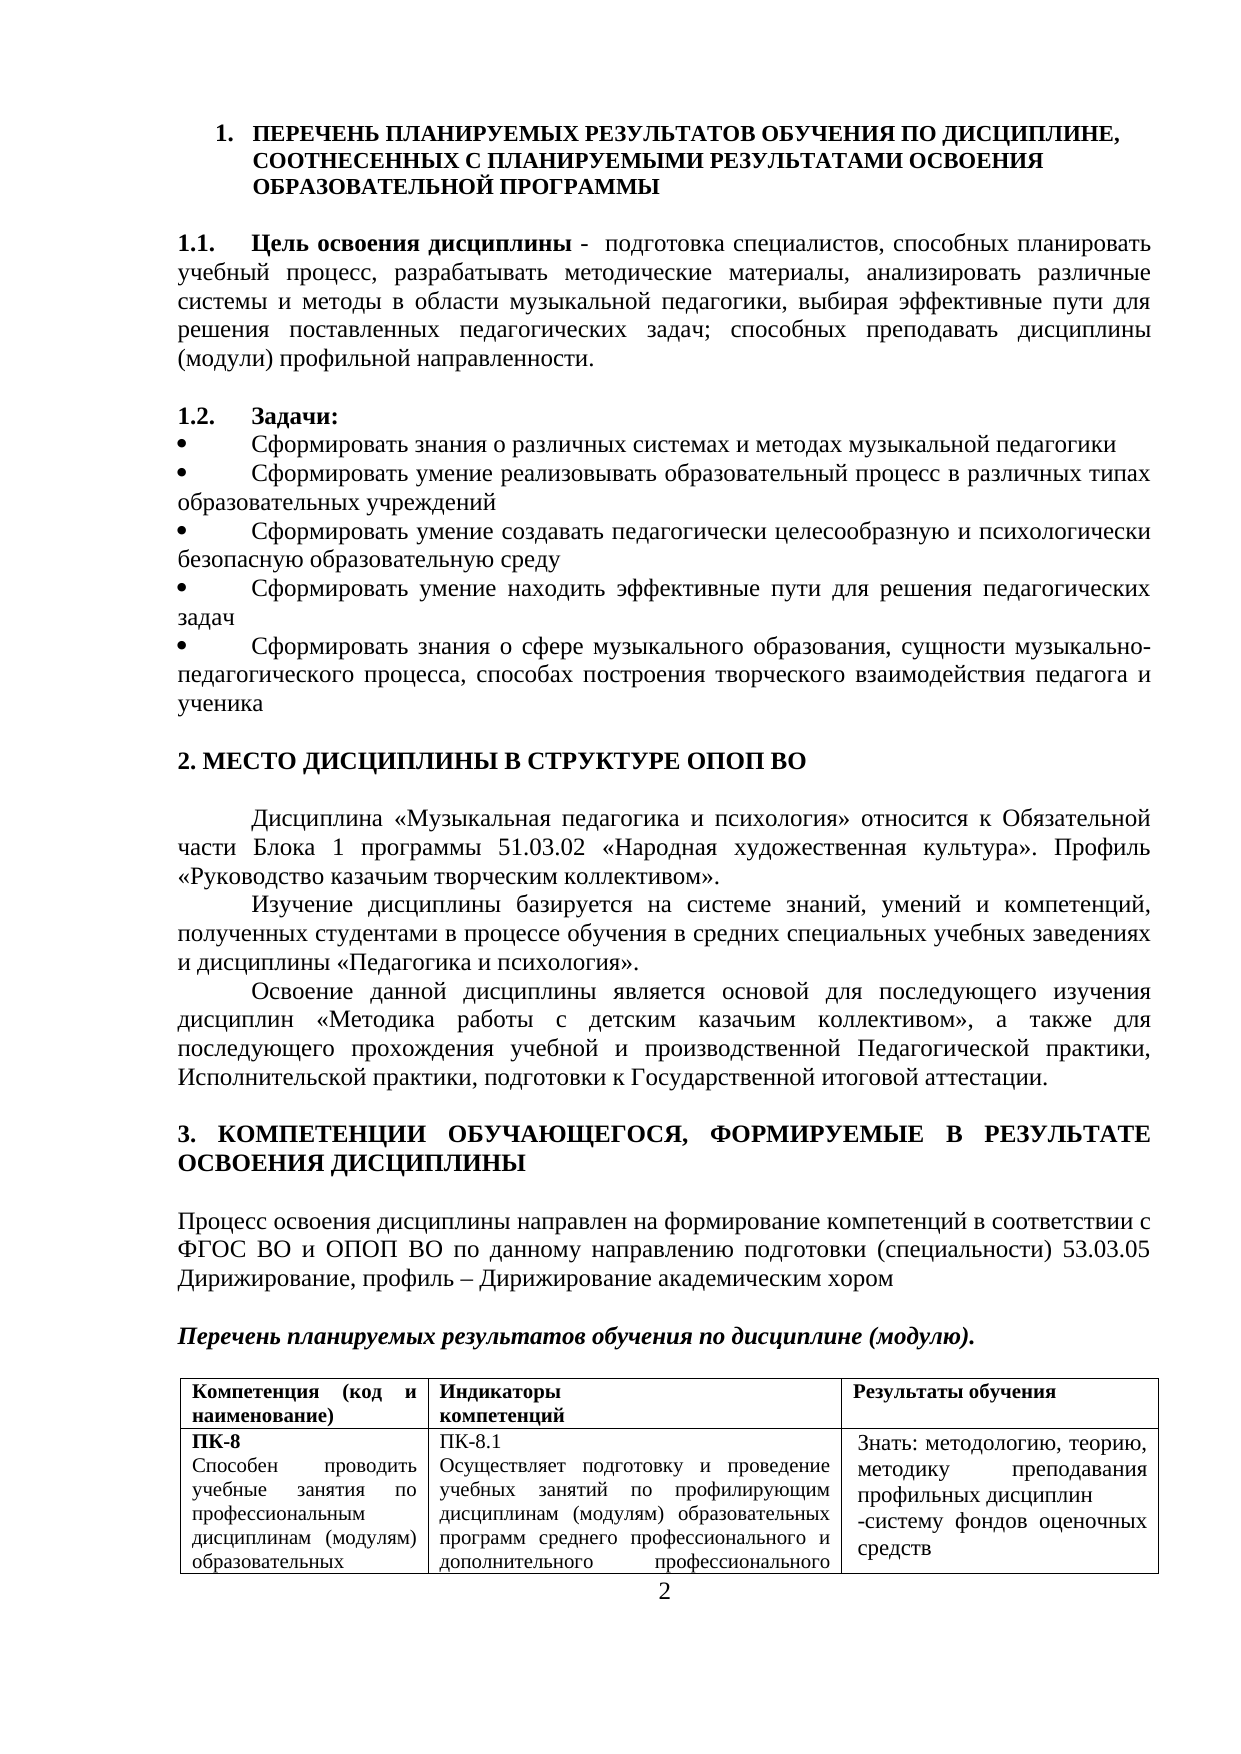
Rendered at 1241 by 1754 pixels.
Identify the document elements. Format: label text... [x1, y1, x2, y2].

list Сформировать знания о различных системах и методах музыкальной педагогики [177, 429, 1152, 458]
text 2. МЕСТО ДИСЦИПЛИНЫ В СТРУКТУРЕ ОПОП ВО [177, 746, 1152, 774]
list Сформировать умение реализовывать образовательный процесс в различных типах образовательных учреждений [177, 458, 1152, 516]
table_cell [181, 1429, 428, 1573]
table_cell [429, 1429, 841, 1573]
subtitle ПЕРЕЧЕНЬ ПЛАНИРУЕМЫХ РЕЗУЛЬТАТОВ ОБУЧЕНИЯ ПО ДИСЦИПЛИНЕ, СООТНЕСЕННЫХ С ПЛАНИРУЕМЫМИ РЕЗУЛЬТАТАМИ ОСВОЕНИЯ ОБРАЗОВАТЕЛЬНОЙ ПРОГРАММЫ [215, 118, 1152, 199]
text Процесс освоения дисциплины направлен на формирование компетенций в соответствии с ФГОС ВО и ОПОП ВО по данному направлению подготовки (специальности) 53.03.05 Дирижирование, профиль – Дирижирование академическим хором [177, 1206, 1152, 1292]
list Цель освоения дисциплины - подготовка специалистов, способных планировать учебный процесс, разрабатывать методические материалы, анализировать различные системы и методы в области музыкальной педагогики, выбирая эффективные пути для решения поставленных педагогических задач; способных преподавать дисциплины (модули) профильной направленности. [177, 228, 1152, 372]
text Освоение данной дисциплины является основой для последующего изучения дисциплин «Методика работы с детским казачьим коллективом», а также для последующего прохождения учебной и производственной Педагогической практики, Исполнительской практики, подготовки к Государственной итоговой аттестации. [177, 976, 1152, 1091]
text 3. КОМПЕТЕНЦИИ ОБУЧАЮЩЕГОСЯ, ФОРМИРУЕМЫЕ В РЕЗУЛЬТАТЕ ОСВОЕНИЯ ДИСЦИПЛИНЫ [177, 1119, 1152, 1177]
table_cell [842, 1429, 1158, 1573]
text Дисциплина «Музыкальная педагогика и психология» относится к Обязательной части Блока 1 программы 51.03.02 «Народная художественная культура». Профиль «Руководство казачьим творческим коллективом». [177, 803, 1152, 889]
text Изучение дисциплины базируется на системе знаний, умений и компетенций, полученных студентами в процессе обучения в средних специальных учебных заведениях и дисциплины «Педагогика и психология». [177, 889, 1152, 976]
list Сформировать знания о сфере музыкального образования, сущности музыкально-педагогического процесса, способах построения творческого взаимодействия педагога и ученика [177, 631, 1152, 717]
list Задачи: [177, 401, 1152, 429]
table_header Компетенция (код и наименование) [181, 1379, 428, 1427]
text Перечень планируемых результатов обучения по дисциплине (модулю). [177, 1321, 1152, 1349]
list Сформировать умение находить эффективные пути для решения педагогических задач [177, 573, 1152, 631]
table_header Результаты обучения [842, 1379, 1158, 1427]
list Сформировать умение создавать педагогически целесообразную и психологически безопасную образовательную среду [177, 516, 1152, 573]
table_header Индикаторы компетенций [429, 1379, 841, 1427]
